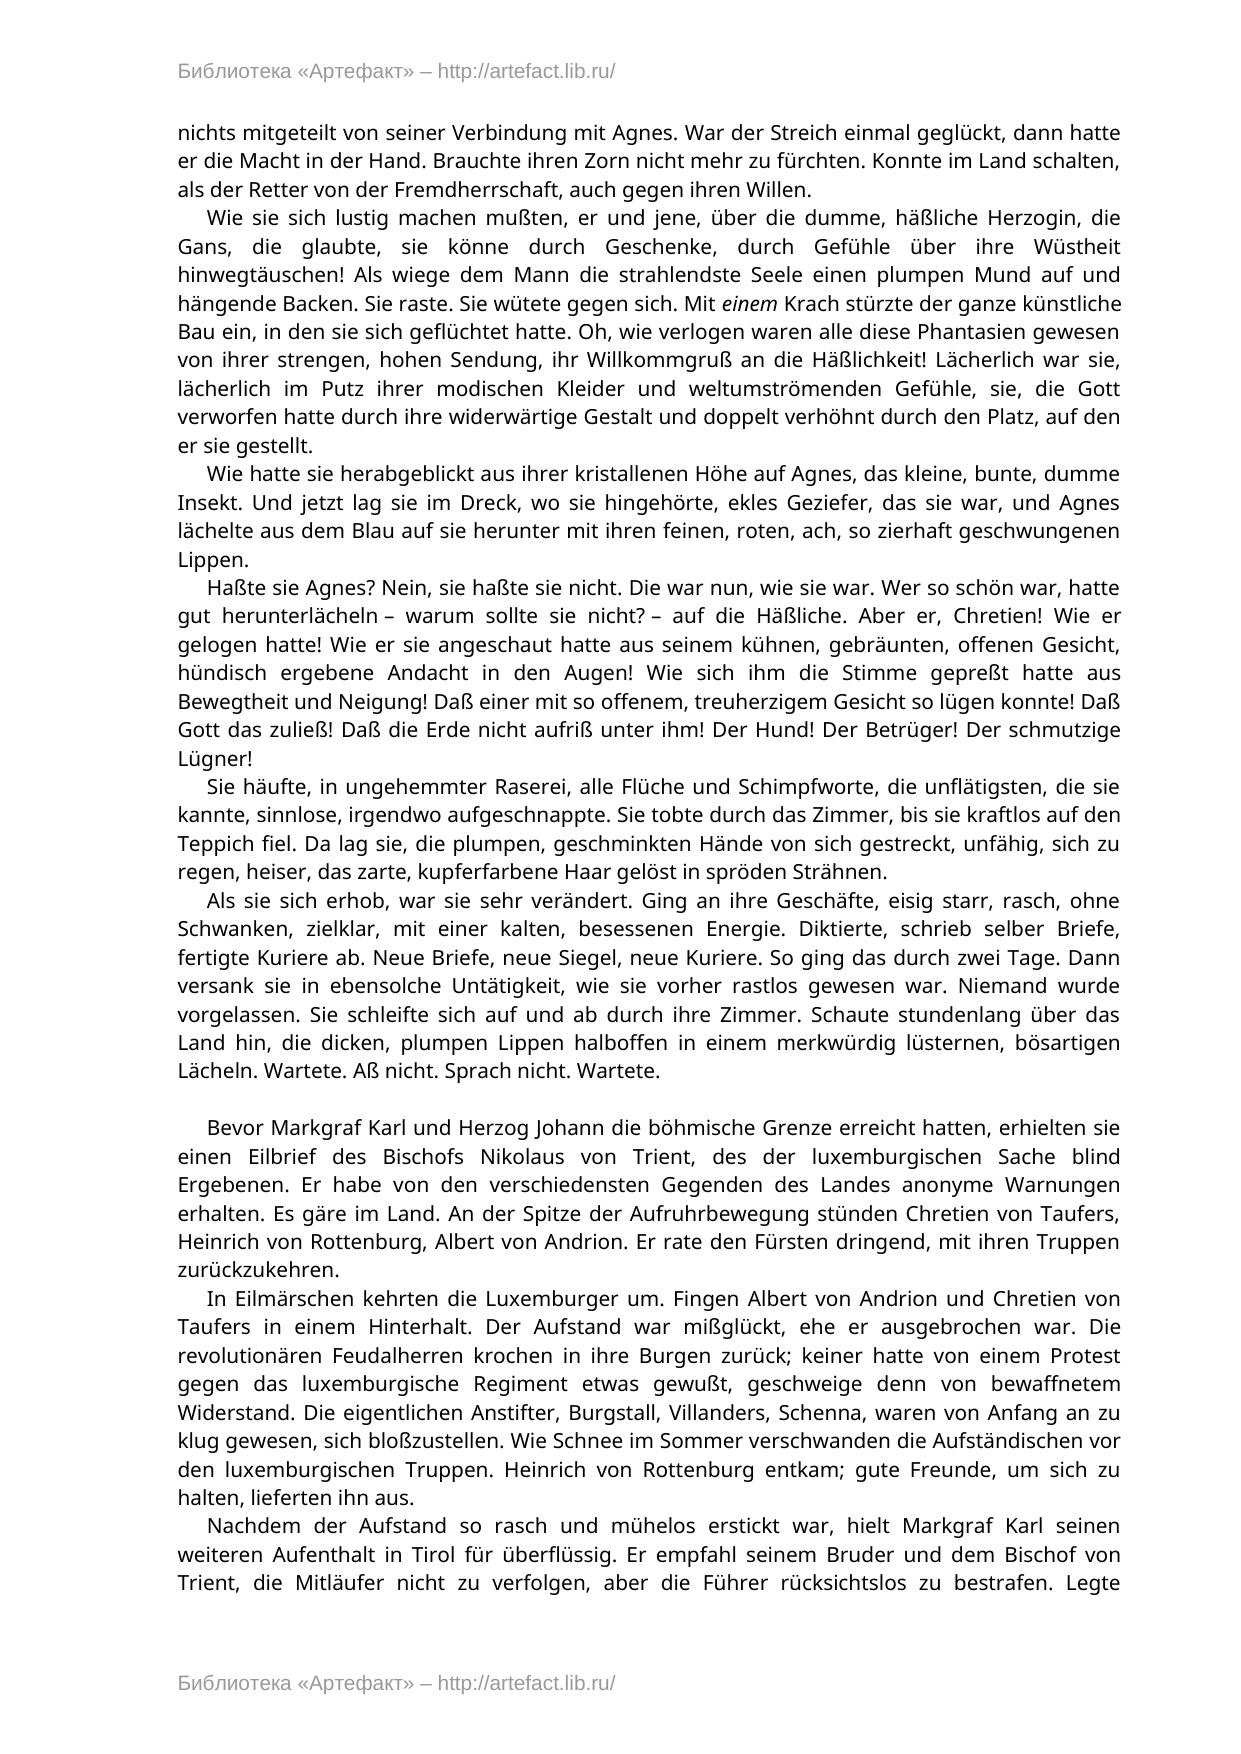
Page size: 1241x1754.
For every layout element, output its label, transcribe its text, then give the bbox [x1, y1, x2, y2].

text Wie sie sich lustig machen mußten, er und jene, über die dumme, häßliche Herzogin, die Gans, die glaubte, sie könne durch Geschenke, durch Gefühle über ihre Wüstheit hinwegtäuschen! Als wiege dem Mann die strahlendste Seele einen plumpen Mund auf und hängende Backen. Sie raste. Sie wütete gegen sich. Mit einem Krach stürzte der ganze künstliche Bau ein, in den sie sich geflüchtet hatte. Oh, wie verlogen waren alle diese Phantasien gewesen von ihrer strengen, hohen Sendung, ihr Willkommgruß an die Häßlichkeit! Lächerlich war sie, lächerlich im Putz ihrer modischen Kleider und weltumströmenden Gefühle, sie, die Gott verworfen hatte durch ihre widerwärtige Gestalt und doppelt verhöhnt durch den Platz, auf den er sie gestellt. [177, 203, 1122, 459]
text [177, 118, 1122, 203]
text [177, 1512, 1122, 1597]
text Sie häufte, in ungehemmter Raserei, alle Flüche und Schimpfworte, die unflätigsten, die sie kannte, sinnlose, irgendwo aufgeschnappte. Sie tobte durch das Zimmer, bis sie kraftlos auf den Teppich fiel. Da lag sie, die plumpen, geschminkten Hände von sich gestreckt, unfähig, sich zu regen, heiser, das zarte, kupferfarbene Haar gelöst in spröden Strähnen. [177, 772, 1122, 886]
text Als sie sich erhob, war sie sehr verändert. Ging an ihre Geschäfte, eisig starr, rasch, ohne Schwanken, zielklar, mit einer kalten, besessenen Energie. Diktierte, schrieb selber Briefe, fertigte Kuriere ab. Neue Briefe, neue Siegel, neue Kuriere. So ging das durch zwei Tage. Dann versank sie in ebensolche Untätigkeit, wie sie vorher rastlos gewesen war. Niemand wurde vorgelassen. Sie schleifte sich auf und ab durch ihre Zimmer. Schaute stundenlang über das Land hin, die dicken, plumpen Lippen halboffen in einem merkwürdig lüsternen, bösartigen Lächeln. Wartete. Aß nicht. Sprach nicht. Wartete. [177, 886, 1122, 1085]
text In Eilmärschen kehrten die Luxemburger um. Fingen Albert von Andrion und Chretien von Taufers in einem Hinterhalt. Der Aufstand war mißglückt, ehe er ausgebrochen war. Die revolutionären Feudalherren krochen in ihre Burgen zurück; keiner hatte von einem Protest gegen das luxemburgische Regiment etwas gewußt, geschweige denn von bewaffnetem Widerstand. Die eigentlichen Anstifter, Burgstall, Villanders, Schenna, waren von Anfang an zu klug gewesen, sich bloßzustellen. Wie Schnee im Sommer verschwanden die Aufständischen vor den luxemburgischen Truppen. Heinrich von Rottenburg entkam; gute Freunde, um sich zu halten, lieferten ihn aus. [177, 1284, 1122, 1512]
text Wie hatte sie herabgeblickt aus ihrer kristallenen Höhe auf Agnes, das kleine, bunte, dumme Insekt. Und jetzt lag sie im Dreck, wo sie hingehörte, ekles Geziefer, das sie war, und Agnes lächelte aus dem Blau auf sie herunter mit ihren feinen, roten, ach, so zierhaft geschwungenen Lippen. [177, 459, 1122, 573]
text Haßte sie Agnes? Nein, sie haßte sie nicht. Die war nun, wie sie war. Wer so schön war, hatte gut herunterlächeln – warum sollte sie nicht? – auf die Häßliche. Aber er, Chretien! Wie er gelogen hatte! Wie er sie angeschaut hatte aus seinem kühnen, gebräunten, offenen Gesicht, hündisch ergebene Andacht in den Augen! Wie sich ihm die Stimme gepreßt hatte aus Bewegtheit und Neigung! Daß einer mit so offenem, treuherzigem Gesicht so lügen konnte! Daß Gott das zuließ! Daß die Erde nicht aufriß unter ihm! Der Hund! Der Betrüger! Der schmutzige Lügner! [177, 573, 1122, 772]
text Bevor Markgraf Karl und Herzog Johann die böhmische Grenze erreicht hatten, erhielten sie einen Eilbrief des Bischofs Nikolaus von Trient, des der luxemburgischen Sache blind Ergebenen. Er habe von den verschiedensten Gegenden des Landes anonyme Warnungen erhalten. Es gäre im Land. An der Spitze der Aufruhrbewegung stünden Chretien von Taufers, Heinrich von Rottenburg, Albert von Andrion. Er rate den Fürsten dringend, mit ihren Truppen zurückzukehren. [177, 1113, 1122, 1284]
